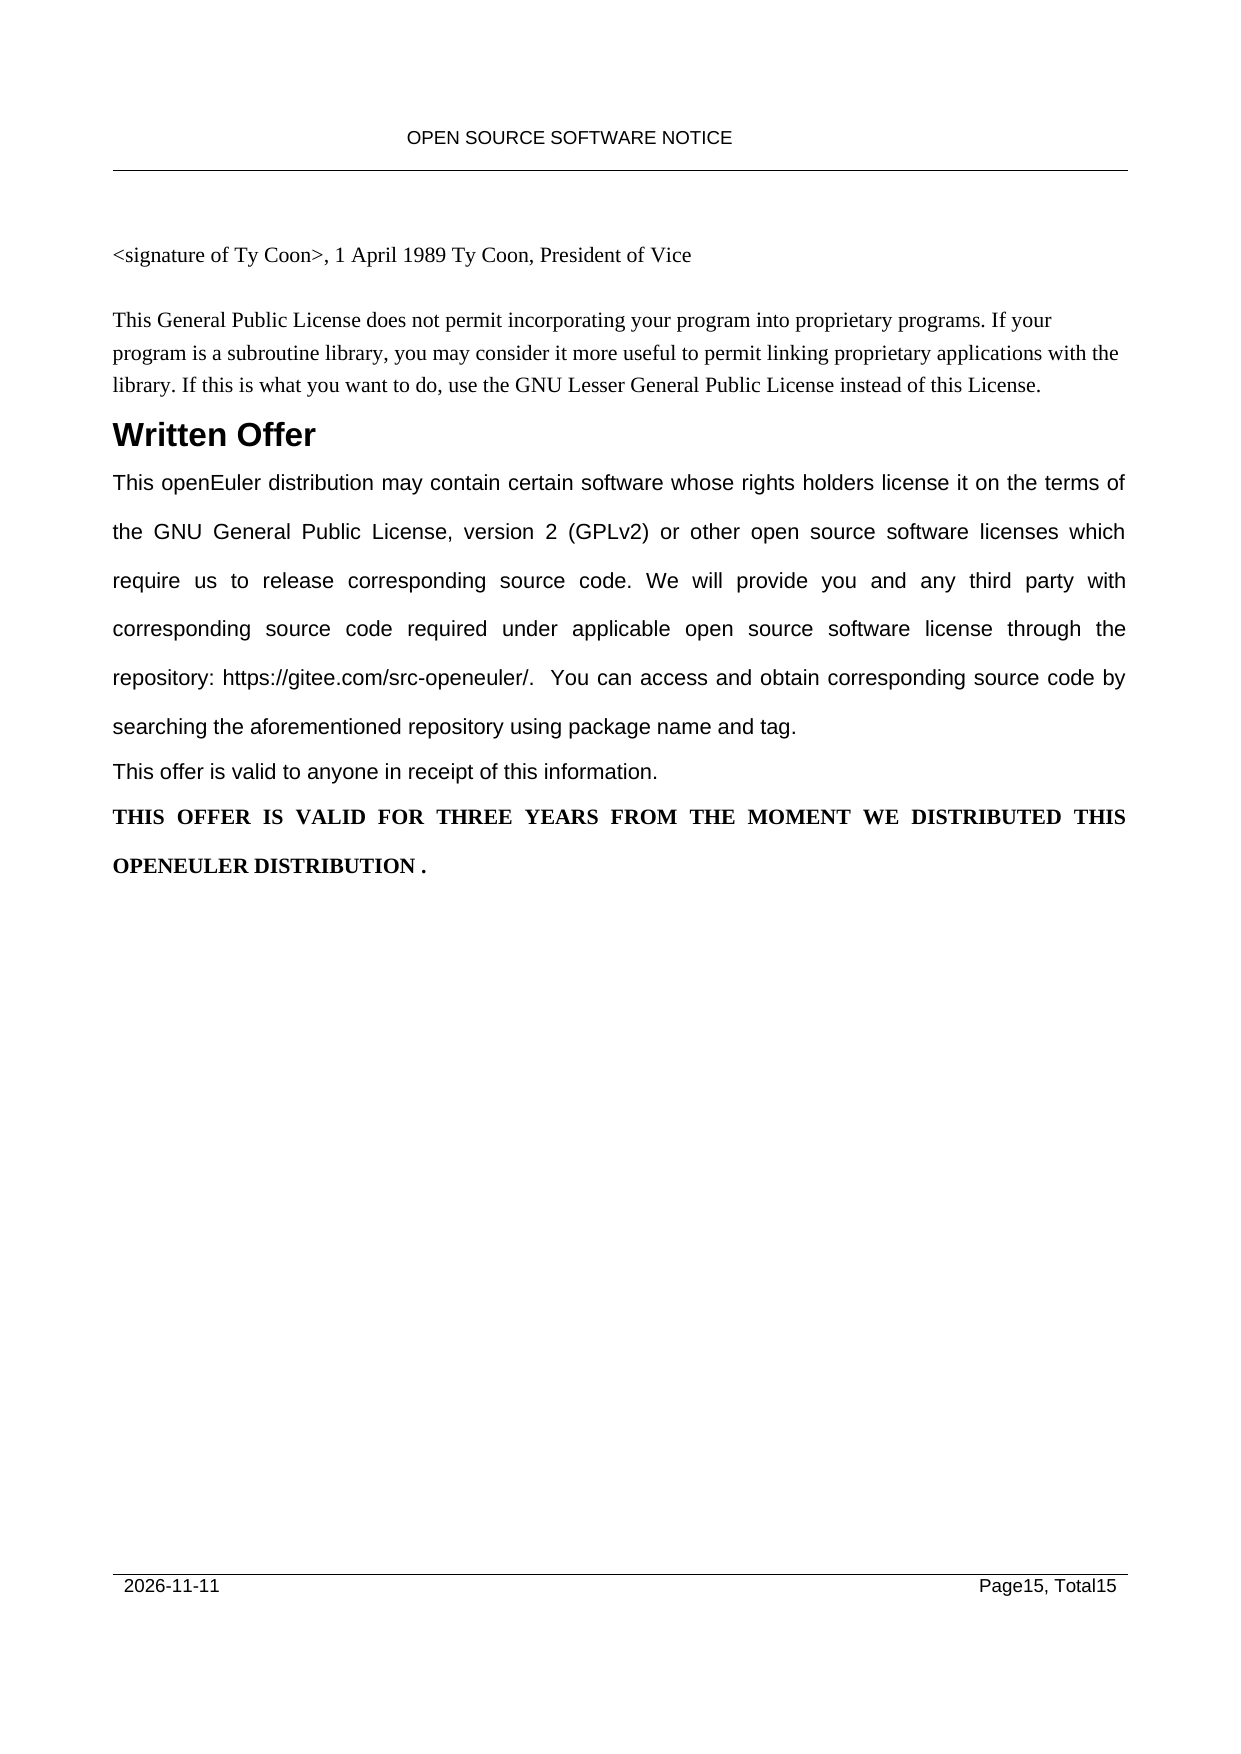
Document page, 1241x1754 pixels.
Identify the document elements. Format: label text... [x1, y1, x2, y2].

text THIS OFFER IS VALID FOR THREE YEARS FROM THE MOMENT WE DISTRIBUTED THIS OPENEULER DISTRIBUTION . [112, 800, 1128, 882]
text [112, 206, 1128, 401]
text This openEuler distribution may contain certain software whose rights holders license it on the terms of the GNU General Public License, version 2 (GPLv2) or other open source software licenses which require us to release corresponding source code. We will provide you and any third party with corresponding source code required under applicable open source software license through the repository: https://gitee.com/src-openeuler/. You can access and obtain corresponding source code by searching the aforementioned repository using package name and tag. [112, 466, 1128, 743]
text Written Offer [112, 401, 1128, 466]
text This offer is valid to anyone in receipt of this information. [112, 755, 1128, 788]
